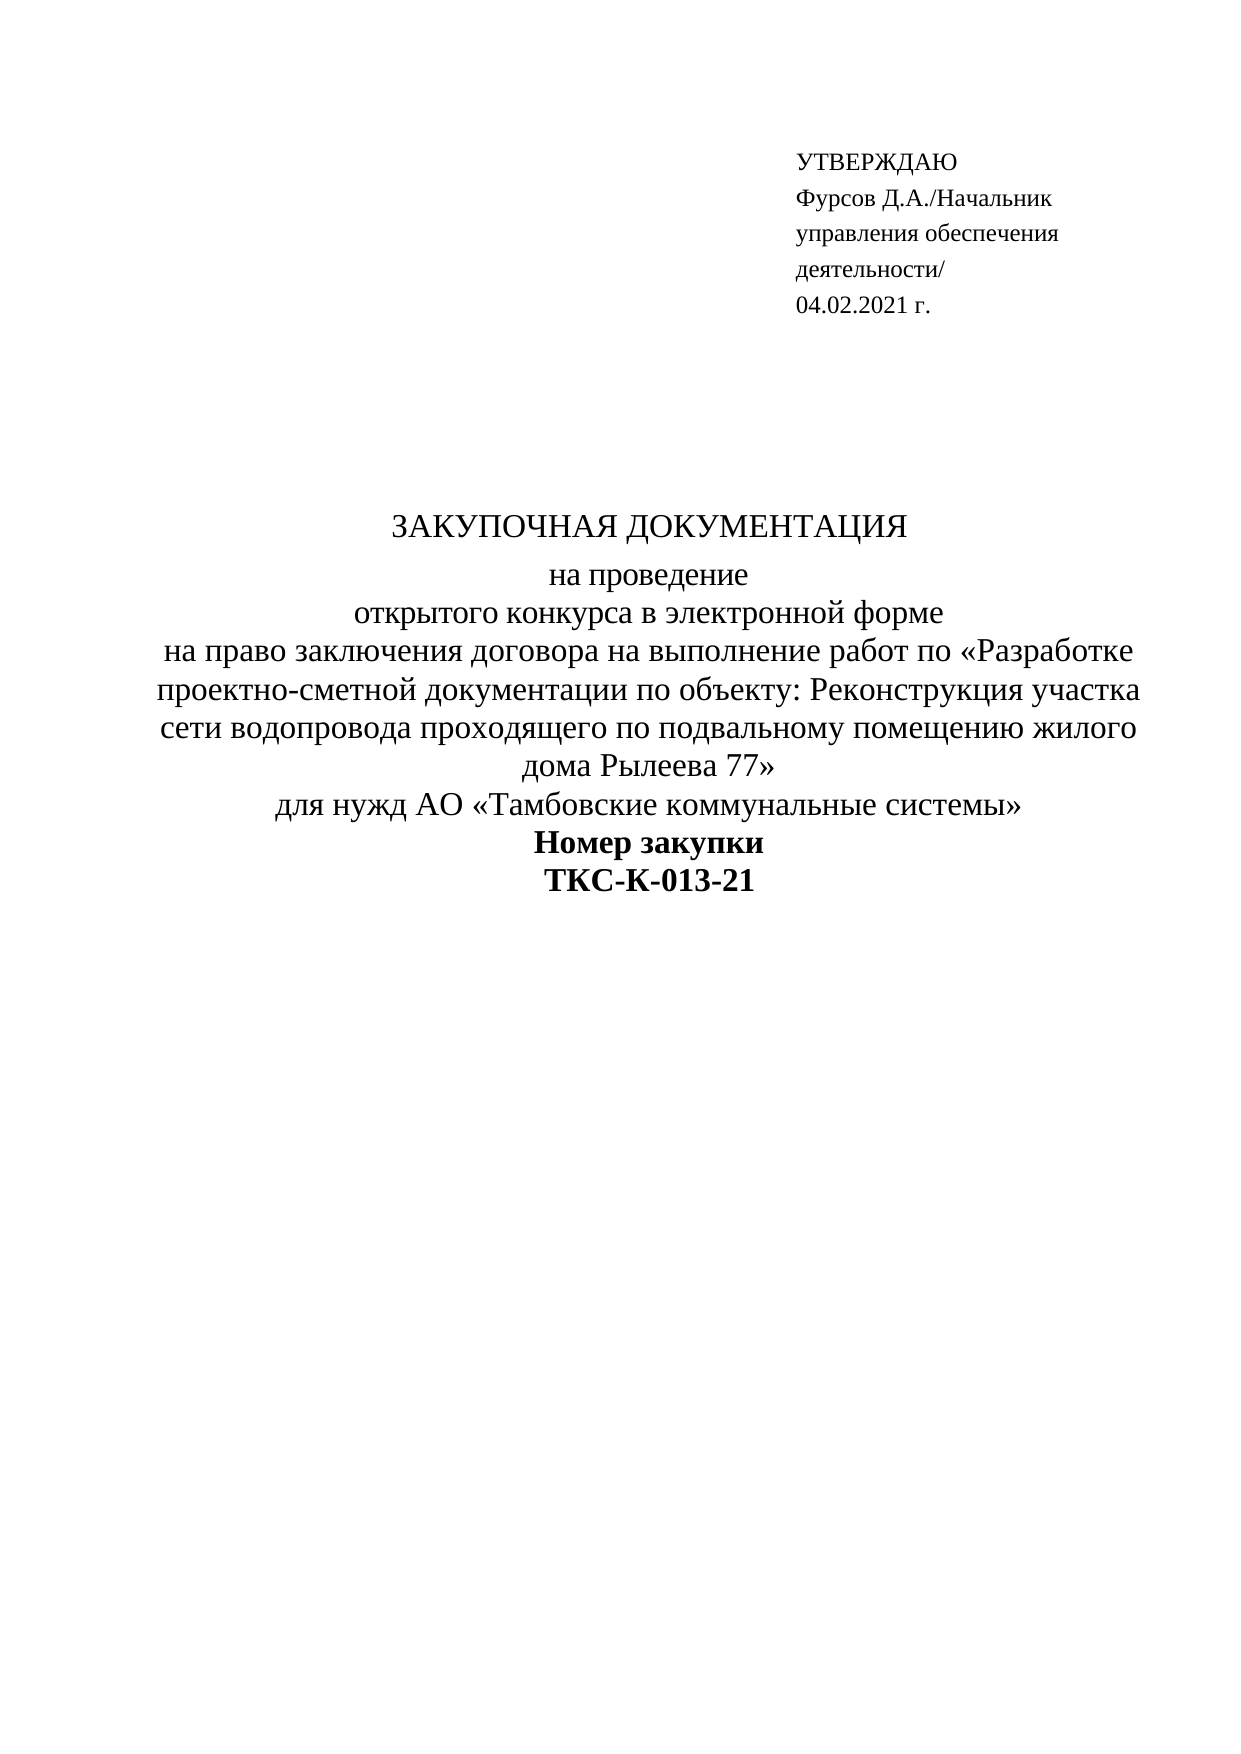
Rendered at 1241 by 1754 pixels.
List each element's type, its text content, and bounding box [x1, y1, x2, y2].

text на проведение [131, 554, 1166, 592]
text ЗАКУПОЧНАЯ ДОКУМЕНТАЦИЯ [131, 506, 1168, 544]
text открытого конкурса в электронной форме [131, 592, 1166, 631]
text ТКС-К-013-21 [131, 861, 1168, 899]
text Номер закупки [131, 822, 1166, 861]
text для нужд АО «Тамбовские коммунальные системы» [131, 784, 1166, 822]
text на право заключения договора на выполнение работ по «Разработке проектно-сметной документации по объекту: Реконструкция участка сети водопровода проходящего по подвальному помещению жилого дома Рылеева 77» [131, 631, 1166, 784]
text 04.02.2021 г. [796, 290, 1168, 319]
text Фурсов Д.А./Начальник управления обеспечения деятельности/ [796, 183, 1168, 283]
text УТВЕРЖДАЮ [796, 147, 1168, 175]
